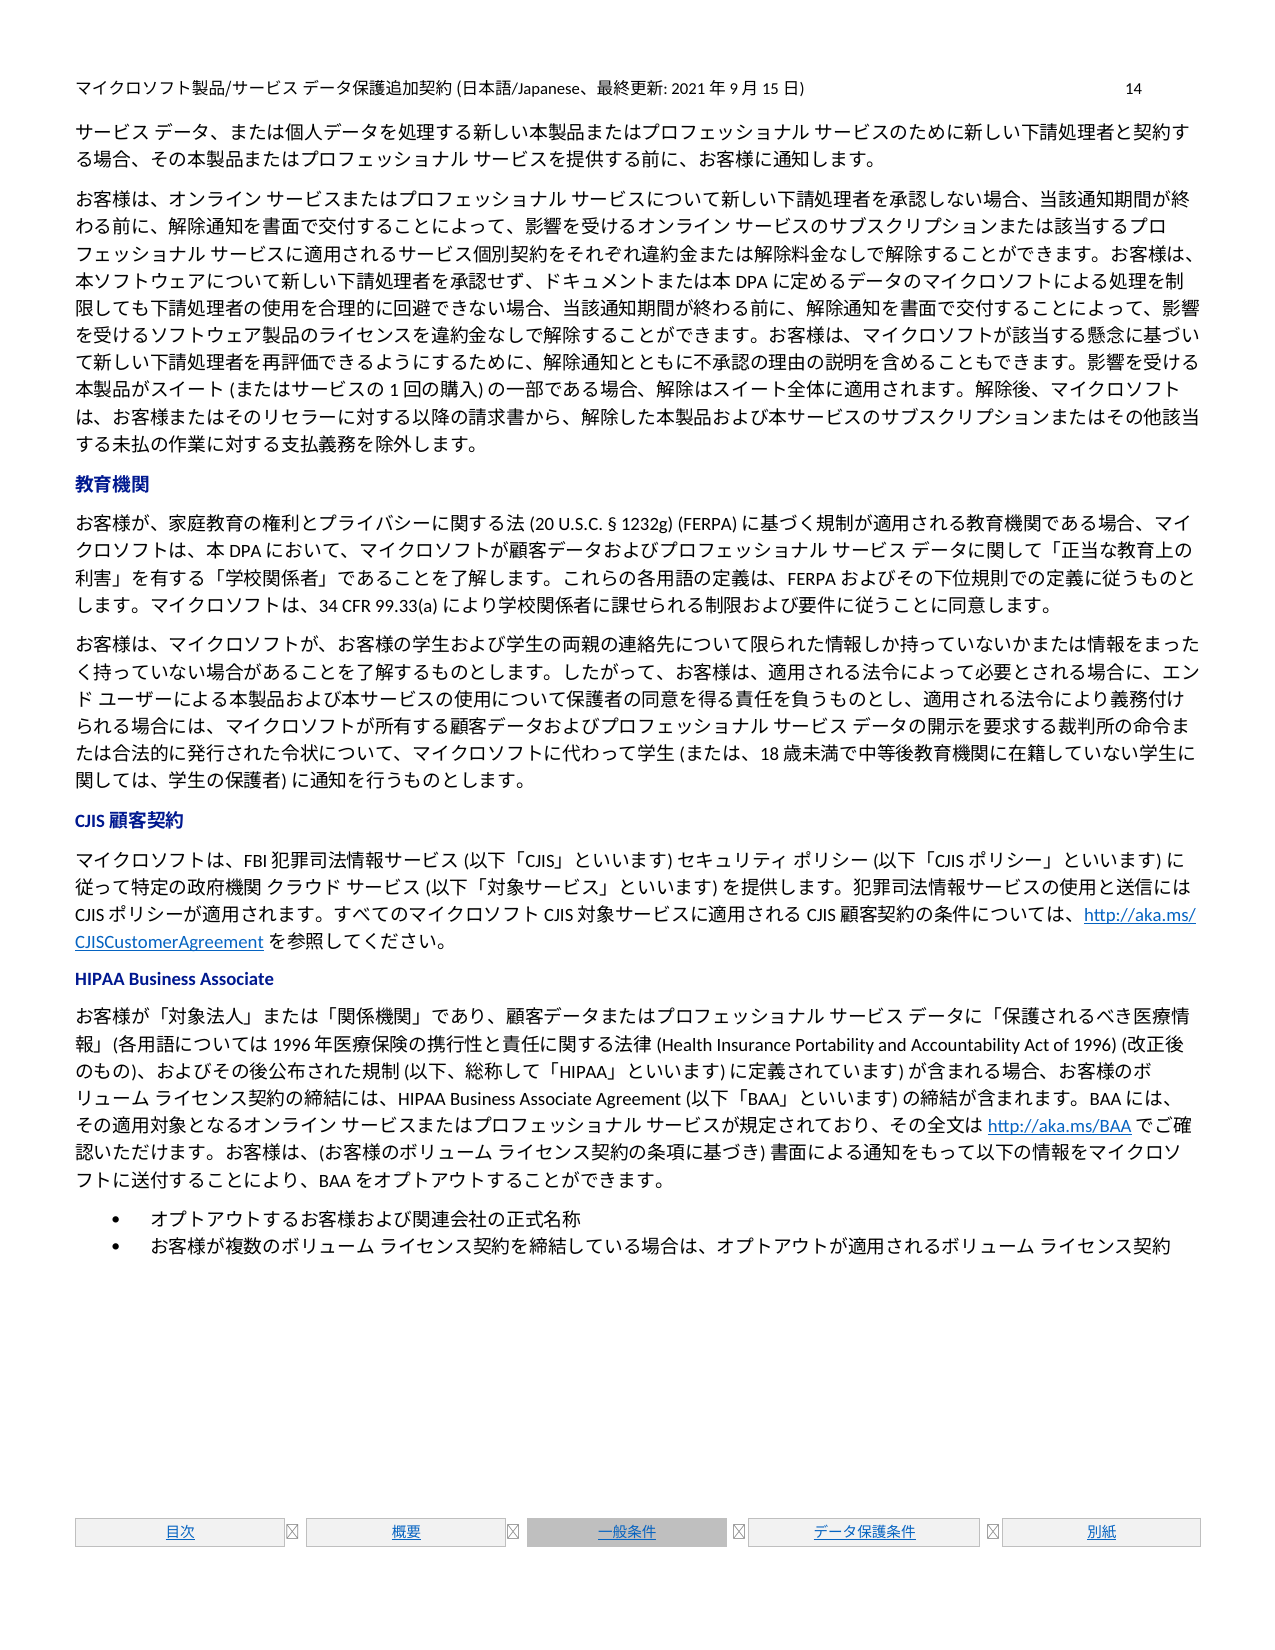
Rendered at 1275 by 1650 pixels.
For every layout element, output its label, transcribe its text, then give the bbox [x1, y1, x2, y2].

list お客様は、マイクロソフトが、お客様の学生および学生の両親の連絡先について限られた情報しか持っていないかまたは情報をまったく持っていない場合があることを了解するものとします。したがって、お客様は、適用される法令によって必要とされる場合に、エンド ユーザーによる本製品および本サービスの使用について保護者の同意を得る責任を負うものとし、適用される法令により義務付けられる場合には、マイクロソフトが所有する顧客データおよびプロフェッショナル サービス データの開示を要求する裁判所の命令または合法的に発行された令状について、マイクロソフトに代わって学生 (または、18 歳未満で中等後教育機関に在籍していない学生に関しては、学生の保護者) に通知を行うものとします。 [75, 630, 1200, 793]
list お客様が、家庭教育の権利とプライバシーに関する法 (20 U.S.C. § 1232g) (FERPA) に基づく規制が適用される教育機関である場合、マイクロソフトは、本 DPA において、マイクロソフトが顧客データおよびプロフェッショナル サービス データに関して「正当な教育上の利害」を有する「学校関係者」であることを了解します。これらの各用語の定義は、FERPA およびその下位規則での定義に従うものとします。マイクロソフトは、34 CFR 99.33(a) により学校関係者に課せられる制限および要件に従うことに同意します。 [75, 509, 1200, 618]
list オプトアウトするお客様および関連会社の正式名称 [112, 1205, 1200, 1232]
subtitle 教育機関 [75, 469, 1200, 496]
subtitle HIPAA Business Associate [75, 967, 1200, 989]
subtitle CJIS 顧客契約 [75, 806, 1200, 833]
list お客様は、オンライン サービスまたはプロフェッショナル サービスについて新しい下請処理者を承認しない場合、当該通知期間が終わる前に、解除通知を書面で交付することによって、影響を受けるオンライン サービスのサブスクリプションまたは該当するプロフェッショナル サービスに適用されるサービス個別契約をそれぞれ違約金または解除料金なしで解除することができます。お客様は、本ソフトウェアについて新しい下請処理者を承認せず、ドキュメントまたは本 DPA に定めるデータのマイクロソフトによる処理を制限しても下請処理者の使用を合理的に回避できない場合、当該通知期間が終わる前に、解除通知を書面で交付することによって、影響を受けるソフトウェア製品のライセンスを違約金なしで解除することができます。お客様は、マイクロソフトが該当する懸念に基づいて新しい下請処理者を再評価できるようにするために、解除通知とともに不承認の理由の説明を含めることもできます。影響を受ける本製品がスイート (またはサービスの 1 回の購入) の一部である場合、解除はスイート全体に適用されます。解除後、マイクロソフトは、お客様またはそのリセラーに対する以降の請求書から、解除した本製品および本サービスのサブスクリプションまたはその他該当する未払の作業に対する支払義務を除外します。 [75, 185, 1200, 457]
list マイクロソフトは、FBI 犯罪司法情報サービス (以下「CJIS」といいます) セキュリティ ポリシー (以下「CJIS ポリシー」といいます) に従って特定の政府機関 クラウド サービス (以下「対象サービス」といいます) を提供します。犯罪司法情報サービスの使用と送信には CJIS ポリシーが適用されます。すべてのマイクロソフト CJIS 対象サービスに適用される CJIS 顧客契約の条件については、http://aka.ms/CJISCustomerAgreement を参照してください。 [75, 845, 1200, 954]
list お客様が「対象法人」または「関係機関」であり、顧客データまたはプロフェッショナル サービス データに「保護されるべき医療情報」(各用語については 1996 年医療保険の携行性と責任に関する法律 (Health Insurance Portability and Accountability Act of 1996) (改正後のもの)、およびその後公布された規制 (以下、総称して「HIPAA」といいます) に定義されています) が含まれる場合、お客様のボリューム ライセンス契約の締結には、HIPAA Business Associate Agreement (以下「BAA」といいます) の締結が含まれます。BAA には、その適用対象となるオンライン サービスまたはプロフェッショナル サービスが規定されており、その全文は http://aka.ms/BAA でご確認いただけます。お客様は、(お客様のボリューム ライセンス契約の条項に基づき) 書面による通知をもって以下の情報をマイクロソフトに送付することにより、BAA をオプトアウトすることができます。 [75, 1002, 1200, 1192]
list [75, 118, 1200, 172]
list お客様が複数のボリューム ライセンス契約を締結している場合は、オプトアウトが適用されるボリューム ライセンス契約 [112, 1232, 1200, 1259]
